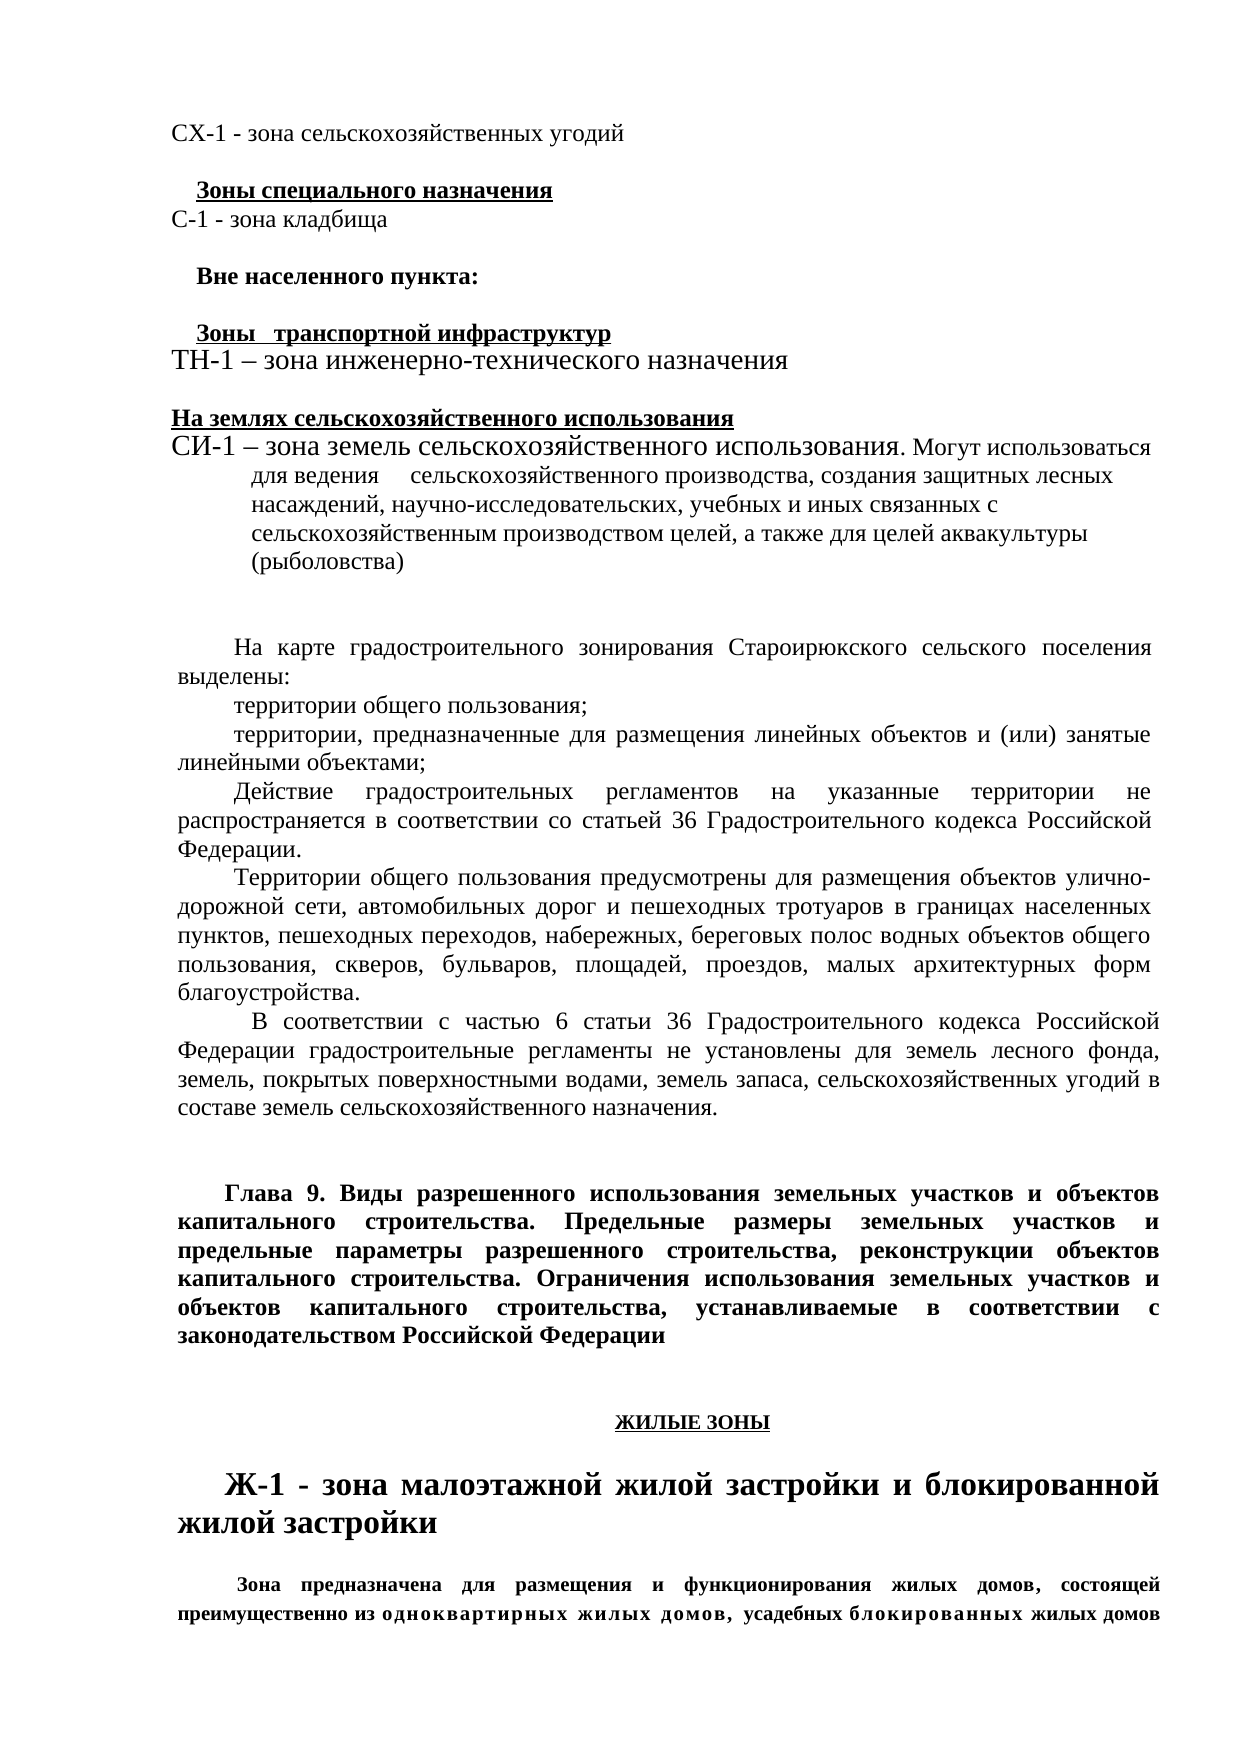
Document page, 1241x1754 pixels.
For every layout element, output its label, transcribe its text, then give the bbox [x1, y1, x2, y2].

text Зоны специального назначения [177, 175, 702, 204]
text Ж-1 - зона малоэтажной жилой застройки и блокированной жилой застройки [177, 1464, 1160, 1540]
text В соответствии с частью 6 статьи 36 Градостроительного кодекса Российской Федерации градостроительные регламенты не установлены для земель лесного фонда, земель, покрытых поверхностными водами, земель запаса, сельскохозяйственных угодий в составе земель сельскохозяйственного назначения. [177, 1006, 1160, 1121]
text На землях сельскохозяйственного использования [171, 404, 1187, 432]
text С-1 - зона кладбища [171, 204, 1187, 233]
text СХ-1 - зона сельскохозяйственных угодий [171, 118, 1187, 147]
text Глава 9. Виды разрешенного использования земельных участков и объектов капитального строительства. Предельные размеры земельных участков и предельные параметры разрешенного строительства, реконструкции объектов капитального строительства. Ограничения использования земельных участков и объектов капитального строительства, устанавливаемые в соответствии с законодательством Российской Федерации [177, 1178, 1160, 1349]
text ЖИЛЫЕ ЗОНЫ [177, 1407, 1160, 1435]
text СИ-1 – зона земель сельскохозяйственного использования. Могут использоваться для ведения сельскохозяйственного производства, создания защитных лесных насаждений, научно-исследовательских, учебных и иных связанных с сельскохозяйственным производством целей, а также для целей аквакультуры (рыболовства) [171, 432, 1187, 575]
text ТН-1 – зона инженерно-технического назначения [171, 347, 1187, 375]
text На карте градостроительного зонирования Староирюкского сельского поселения выделены: [177, 632, 1152, 690]
text территории общего пользования; [177, 690, 1152, 719]
text территории, предназначенные для размещения линейных объектов и (или) занятые линейными объектами; [177, 719, 1152, 776]
text Зоны транспортной инфраструктур [171, 318, 1187, 347]
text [177, 1569, 1160, 1626]
text Действие градостроительных регламентов на указанные территории не распространяется в соответствии со статьей 36 Градостроительного кодекса Российской Федерации. [177, 776, 1152, 862]
text Вне населенного пункта: [171, 261, 1187, 290]
text Территории общего пользования предусмотрены для размещения объектов улично-дорожной сети, автомобильных дорог и пешеходных тротуаров в границах населенных пунктов, пешеходных переходов, набережных, береговых полос водных объектов общего пользования, скверов, бульваров, площадей, проездов, малых архитектурных форм благоустройства. [177, 862, 1152, 1006]
